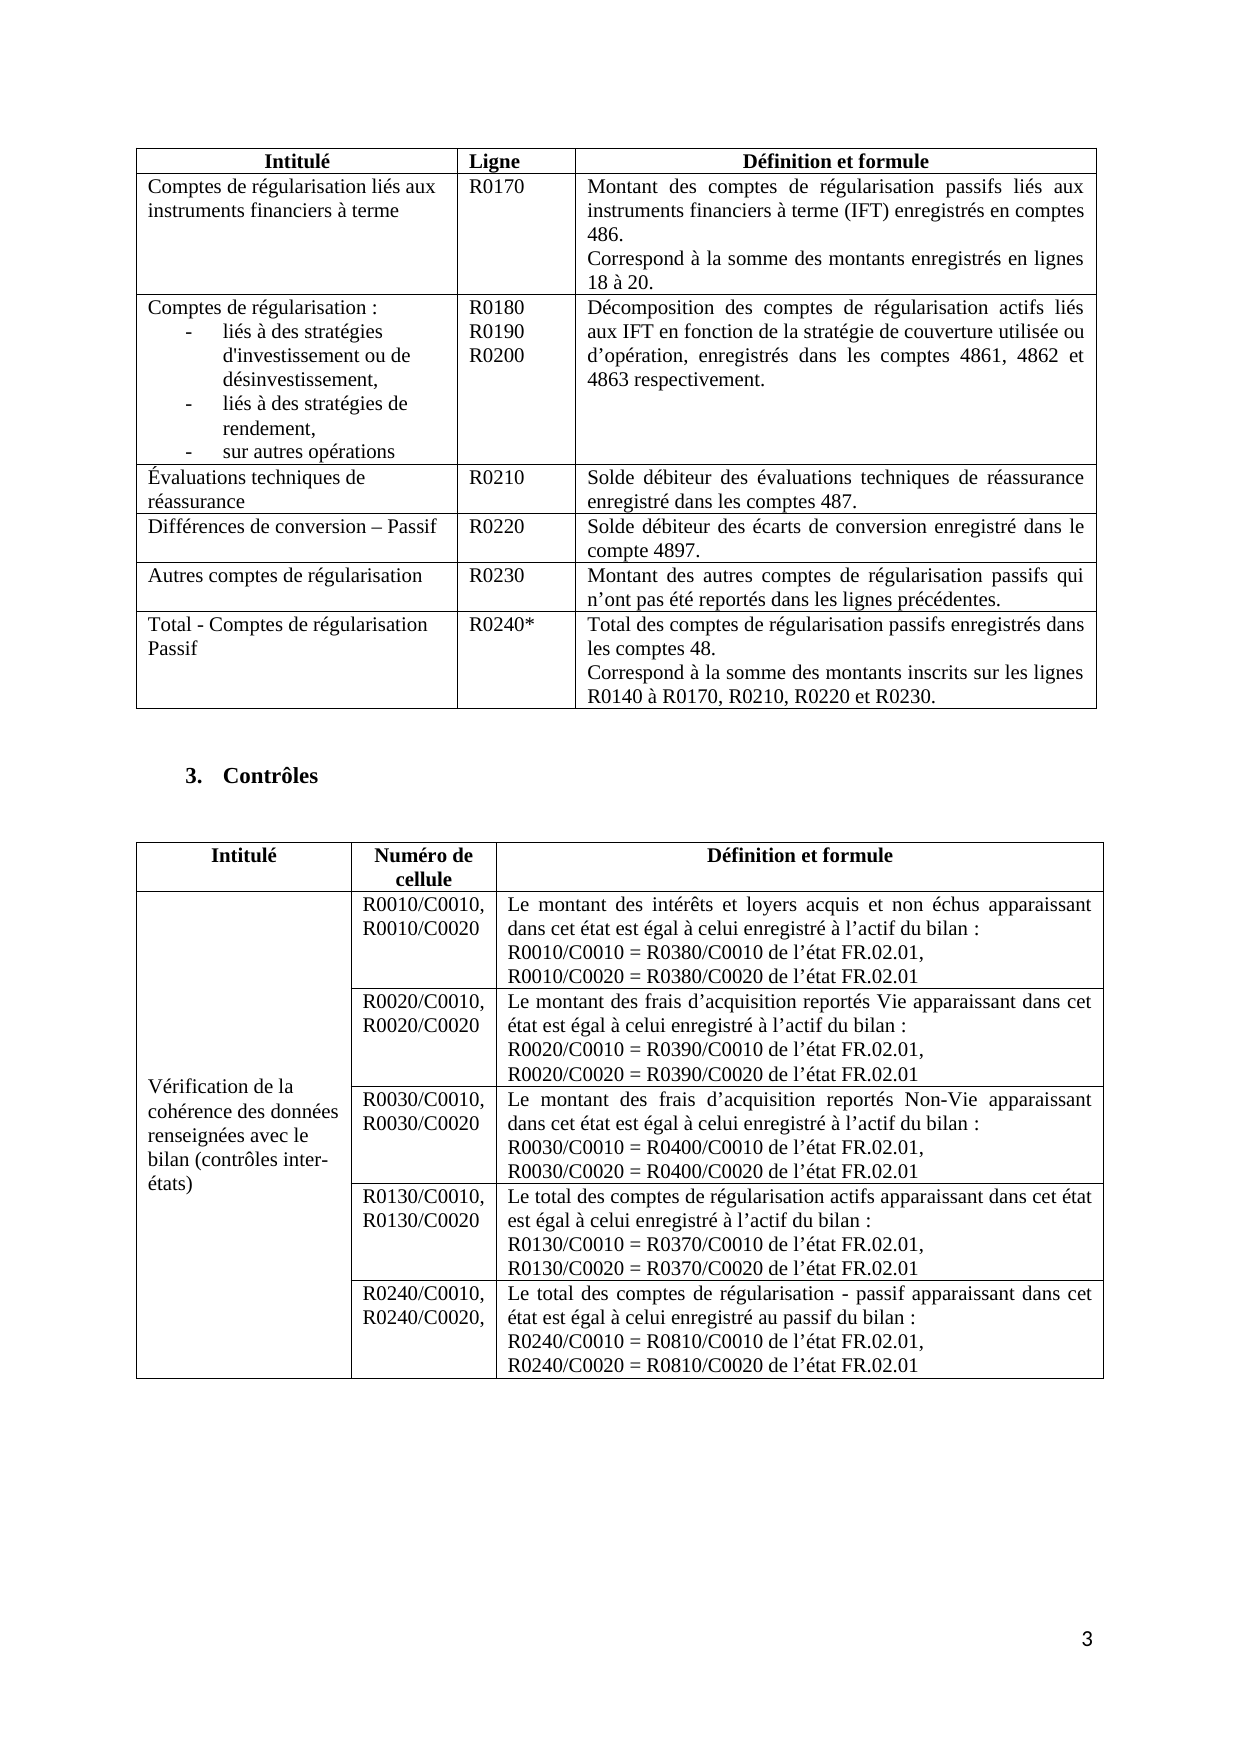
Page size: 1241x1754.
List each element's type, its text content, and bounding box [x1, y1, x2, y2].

table_header Numéro de cellule [352, 843, 496, 891]
table_cell Comptes de régularisation : liés à des stratégies d'investissement ou de désinvestissement, liés à des stratégies de rendement, sur autres opérations [137, 295, 457, 463]
table_cell Le total des comptes de régularisation actifs apparaissant dans cet état est égal à celui enregistré à l’actif du bilan : R0130/C0010 = R0370/C0010 de l’état FR.02.01, R0130/C0020 = R0370/C0020 de l’état FR.02.01 [497, 1184, 1103, 1280]
list Contrôles [185, 762, 1093, 789]
table_header Intitulé [137, 843, 351, 891]
table_cell R0020/C0010, R0020/C0020 [352, 989, 496, 1086]
table_cell R0220 [458, 514, 575, 562]
table_cell Solde débiteur des écarts de conversion enregistré dans le compte 4897. [576, 514, 1096, 562]
table_cell R0240/C0010, R0240/C0020, [352, 1281, 496, 1377]
table_cell R0210 [458, 465, 575, 513]
table_cell Le montant des frais d’acquisition reportés Non-Vie apparaissant dans cet état est égal à celui enregistré à l’actif du bilan : R0030/C0010 = R0400/C0010 de l’état FR.02.01, R0030/C0020 = R0400/C0020 de l’état FR.02.01 [497, 1087, 1103, 1183]
table_cell R0170 [458, 174, 575, 294]
table_cell Décomposition des comptes de régularisation actifs liés aux IFT en fonction de la stratégie de couverture utilisée ou d’opération, enregistrés dans les comptes 4861, 4862 et 4863 respectivement. [576, 295, 1096, 463]
table_cell R0010/C0010, R0010/C0020 [352, 892, 496, 988]
table_cell Autres comptes de régularisation [137, 563, 457, 611]
table_cell R0240* [458, 612, 575, 708]
table_header Définition et formule [497, 843, 1103, 891]
table_cell R0130/C0010, R0130/C0020 [352, 1184, 496, 1280]
table_cell Solde débiteur des évaluations techniques de réassurance enregistré dans les comptes 487. [576, 465, 1096, 513]
table_cell Différences de conversion – Passif [137, 514, 457, 562]
table_header Définition et formule [576, 149, 1096, 173]
table_cell Montant des autres comptes de régularisation passifs qui n’ont pas été reportés dans les lignes précédentes. [576, 563, 1096, 611]
table_header Intitulé [137, 149, 457, 173]
table_cell Le montant des intérêts et loyers acquis et non échus apparaissant dans cet état est égal à celui enregistré à l’actif du bilan : R0010/C0010 = R0380/C0010 de l’état FR.02.01, R0010/C0020 = R0380/C0020 de l’état FR.02.01 [497, 892, 1103, 988]
table_cell Comptes de régularisation liés aux instruments financiers à terme [137, 174, 457, 294]
table_cell R0180 R0190 R0200 [458, 295, 575, 463]
table_cell Total - Comptes de régularisation Passif [137, 612, 457, 708]
table_cell Le montant des frais d’acquisition reportés Vie apparaissant dans cet état est égal à celui enregistré à l’actif du bilan : R0020/C0010 = R0390/C0010 de l’état FR.02.01, R0020/C0020 = R0390/C0020 de l’état FR.02.01 [497, 989, 1103, 1086]
table_cell Vérification de la cohérence des données renseignées avec le bilan (contrôles inter-états) [137, 892, 351, 1377]
table_cell Total des comptes de régularisation passifs enregistrés dans les comptes 48. Correspond à la somme des montants inscrits sur les lignes R0140 à R0170, R0210, R0220 et R0230. [576, 612, 1096, 708]
table_cell Évaluations techniques de réassurance [137, 465, 457, 513]
table_header Ligne [458, 149, 575, 173]
table_cell Montant des comptes de régularisation passifs liés aux instruments financiers à terme (IFT) enregistrés en comptes 486. Correspond à la somme des montants enregistrés en lignes 18 à 20. [576, 174, 1096, 294]
table_cell Le total des comptes de régularisation - passif apparaissant dans cet état est égal à celui enregistré au passif du bilan : R0240/C0010 = R0810/C0010 de l’état FR.02.01, R0240/C0020 = R0810/C0020 de l’état FR.02.01 [497, 1281, 1103, 1377]
table_cell R0030/C0010, R0030/C0020 [352, 1087, 496, 1183]
table_cell R0230 [458, 563, 575, 611]
